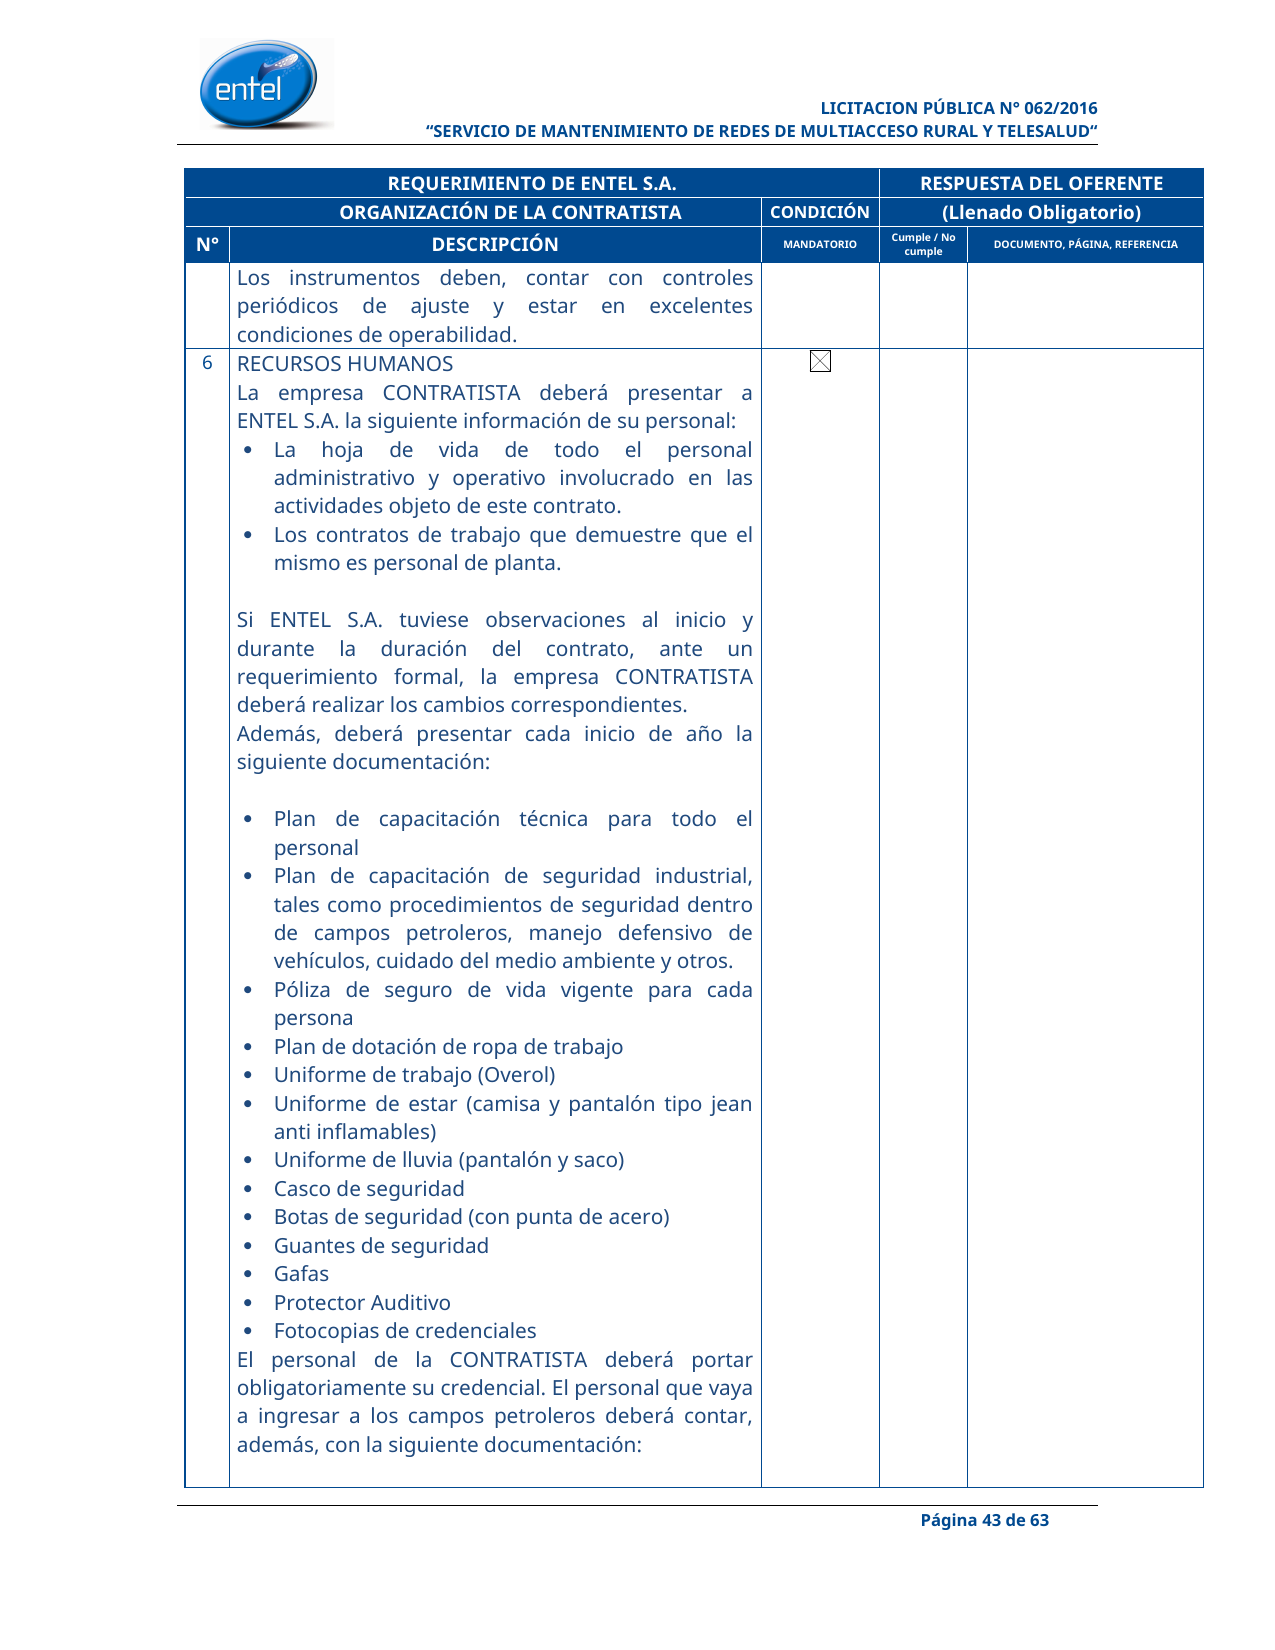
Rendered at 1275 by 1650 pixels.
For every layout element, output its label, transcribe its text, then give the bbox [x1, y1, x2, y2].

table_cell [762, 263, 879, 348]
table_cell Cumple / No cumple [880, 227, 967, 262]
table_cell (Llenado Obligatorio) [880, 198, 1203, 226]
table_cell CONDICIÓN [762, 198, 879, 226]
table_cell [762, 349, 879, 1487]
table_cell DOCUMENTO, PÁGINA, REFERENCIA [968, 227, 1203, 262]
table_cell MANDATORIO [762, 227, 879, 262]
table_cell [968, 263, 1203, 348]
table_cell ORGANIZACIÓN DE LA CONTRATISTA [186, 198, 761, 226]
table_header REQUERIMIENTO DE ENTEL S.A. [186, 169, 879, 197]
table_cell 5 [186, 263, 229, 348]
table_cell 6 [186, 349, 229, 1487]
table_cell DESCRIPCIÓN [230, 227, 761, 262]
table_cell [880, 349, 967, 1487]
table_cell N° [186, 227, 229, 262]
table_cell [880, 263, 967, 348]
table_cell [968, 349, 1203, 1487]
picture [199, 38, 335, 130]
table_header RESPUESTA DEL OFERENTE [880, 169, 1203, 197]
